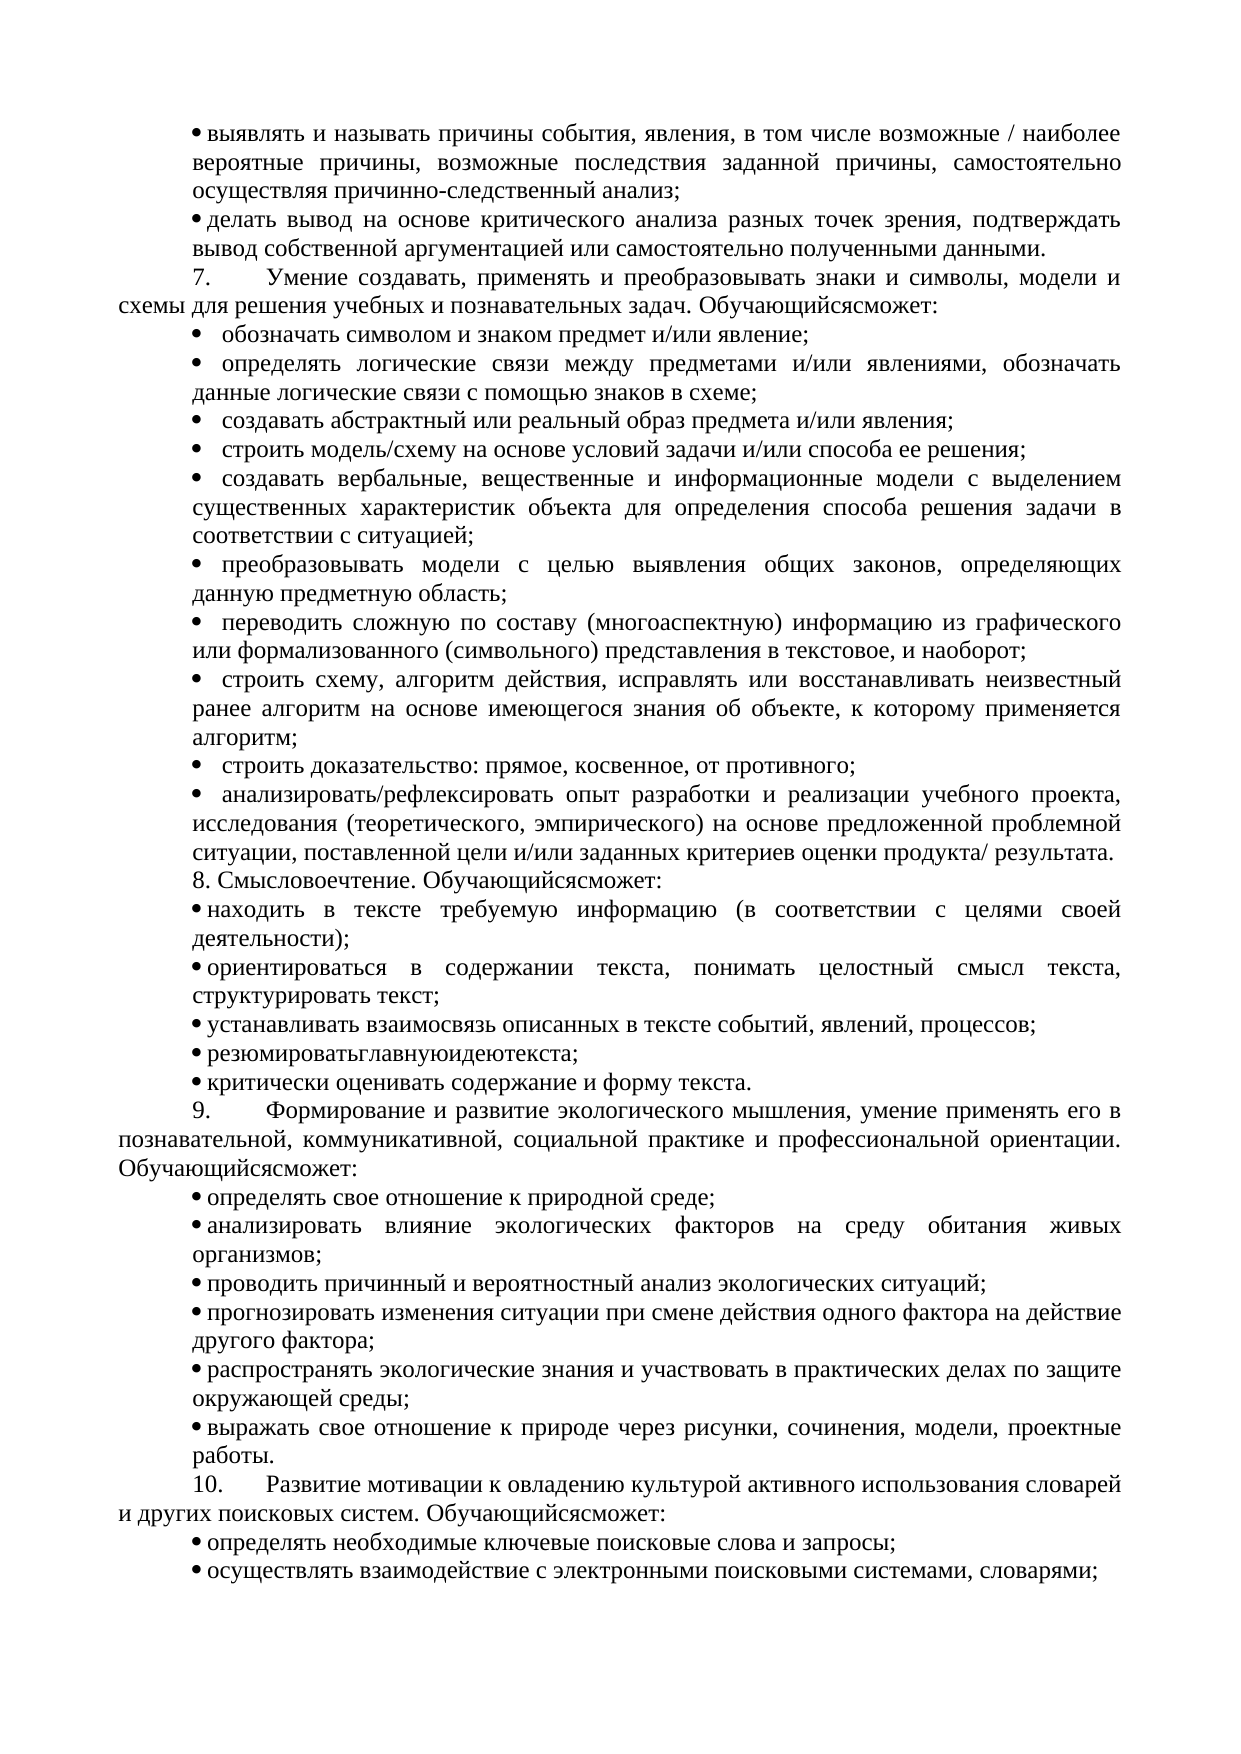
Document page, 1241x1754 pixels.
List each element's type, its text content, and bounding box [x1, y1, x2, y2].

list проводить причинный и вероятностный анализ экологических ситуаций; [192, 1268, 1122, 1297]
list Формирование и развитие экологического мышления, умение применять его в познавательной, коммуникативной, социальной практике и профессиональной ориентации. Обучающийсясможет: [118, 1096, 1122, 1182]
list критически оценивать содержание и форму текста. [192, 1067, 1122, 1096]
list ориентироваться в содержании текста, понимать целостный смысл текста, структурировать текст; [192, 952, 1122, 1009]
list Умение создавать, применять и преобразовывать знаки и символы, модели и схемы для решения учебных и познавательных задач. Обучающийсясможет: [118, 262, 1122, 319]
list переводить сложную по составу (многоаспектную) информацию из графического или формализованного (символьного) представления в текстовое, и наоборот; [192, 607, 1122, 664]
list строить схему, алгоритм действия, исправлять или восстанавливать неизвестный ранее алгоритм на основе имеющегося знания об объекте, к которому применяется алгоритм; [192, 664, 1122, 751]
list распространять экологические знания и участвовать в практических делах по защите окружающей среды; [192, 1354, 1122, 1412]
list находить в тексте требуемую информацию (в соответствии с целями своей деятельности); [192, 894, 1122, 952]
list определять логические связи между предметами и/или явлениями, обозначать данные логические связи с помощью знаков в схеме; [192, 348, 1122, 406]
list выражать свое отношение к природе через рисунки, сочинения, модели, проектные работы. [192, 1412, 1122, 1469]
list строить доказательство: прямое, косвенное, от противного; [192, 751, 1122, 779]
list осуществлять взаимодействие с электронными поисковыми системами, словарями; [192, 1556, 1122, 1584]
list Развитие мотивации к овладению культурой активного использования словарей и других поисковых систем. Обучающийсясможет: [118, 1469, 1122, 1527]
list выявлять и называть причины события, явления, в том числе возможные / наиболее вероятные причины, возможные последствия заданной причины, самостоятельно осуществляя причинно-следственный анализ; [192, 118, 1122, 204]
list строить модель/схему на основе условий задачи и/или способа ее решения; [192, 434, 1122, 463]
list преобразовывать модели с целью выявления общих законов, определяющих данную предметную область; [192, 549, 1122, 607]
list создавать вербальные, вещественные и информационные модели с выделением существенных характеристик объекта для определения способа решения задачи в соответствии с ситуацией; [192, 463, 1122, 549]
list резюмироватьглавнуюидеютекста; [192, 1038, 1122, 1067]
list обозначать символом и знаком предмет и/или явление; [192, 319, 1122, 348]
list устанавливать взаимосвязь описанных в тексте событий, явлений, процессов; [192, 1009, 1122, 1038]
list анализировать/рефлексировать опыт разработки и реализации учебного проекта, исследования (теоретического, эмпирического) на основе предложенной проблемной ситуации, поставленной цели и/или заданных критериев оценки продукта/ результата. [192, 779, 1122, 866]
list прогнозировать изменения ситуации при смене действия одного фактора на действие другого фактора; [192, 1297, 1122, 1354]
list определять необходимые ключевые поисковые слова и запросы; [192, 1527, 1122, 1556]
list определять свое отношение к природной среде; [192, 1182, 1122, 1211]
list анализировать влияние экологических факторов на среду обитания живых организмов; [192, 1211, 1122, 1268]
text 8. Смысловоечтение. Обучающийсясможет: [118, 866, 1122, 894]
list делать вывод на основе критического анализа разных точек зрения, подтверждать вывод собственной аргументацией или самостоятельно полученными данными. [192, 204, 1122, 262]
list создавать абстрактный или реальный образ предмета и/или явления; [192, 406, 1122, 434]
